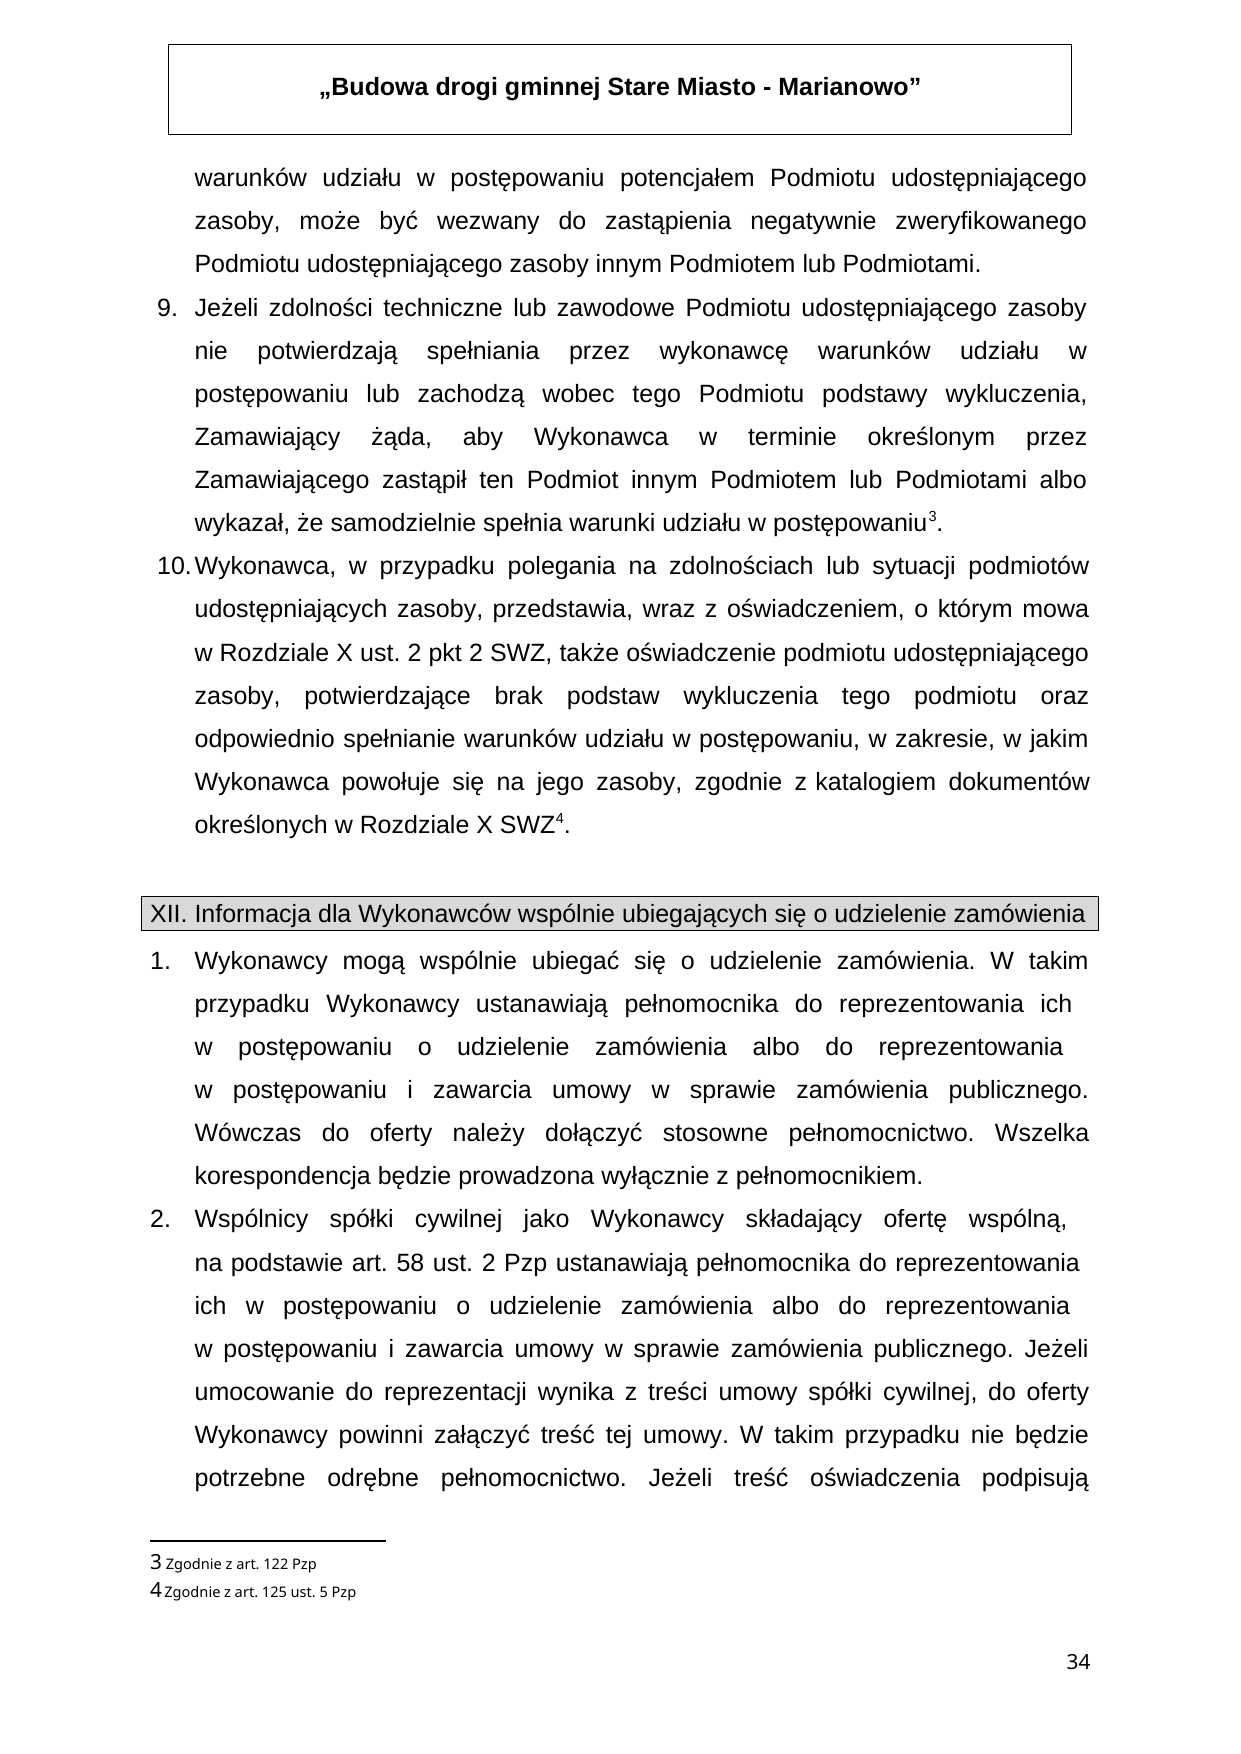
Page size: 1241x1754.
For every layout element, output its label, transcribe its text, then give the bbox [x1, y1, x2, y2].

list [150, 1204, 1090, 1492]
list Wykonawcy mogą wspólnie ubiegać się o udzielenie zamówienia. W takim przypadku Wykonawcy ustanawiają pełnomocnika do reprezentowania ich w postępowaniu o udzielenie zamówienia albo do reprezentowania w postępowaniu i zawarcia umowy w sprawie zamówienia publicznego. Wówczas do oferty należy dołączyć stosowne pełnomocnictwo. Wszelka korespondencja będzie prowadzona wyłącznie z pełnomocnikiem. [150, 946, 1090, 1190]
list Jeżeli zdolności techniczne lub zawodowe Podmiotu udostępniającego zasoby nie potwierdzają spełniania przez wykonawcę warunków udziału w postępowaniu lub zachodzą wobec tego Podmiotu podstawy wykluczenia, Zamawiający żąda, aby Wykonawca w terminie określonym przez Zamawiającego zastąpił ten Podmiot innym Podmiotem lub Podmiotami albo wykazał, że samodzielnie spełnia warunki udziału w postępowaniu. [157, 292, 1088, 537]
subtitle XII. Informacja dla Wykonawców wspólnie ubiegających się o udzielenie zamówienia [142, 897, 1098, 930]
list Wykonawca, w przypadku polegania na zdolnościach lub sytuacji podmiotów udostępniających zasoby, przedstawia, wraz z oświadczeniem, o którym mowa w Rozdziale X ust. 2 pkt 2 SWZ, także oświadczenie podmiotu udostępniającego zasoby, potwierdzające brak podstaw wykluczenia tego podmiotu oraz odpowiednio spełnianie warunków udziału w postępowaniu, w zakresie, w jakim Wykonawca powołuje się na jego zasoby, zgodnie z katalogiem dokumentów określonych w Rozdziale X SWZ. [157, 551, 1090, 839]
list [157, 163, 1088, 278]
